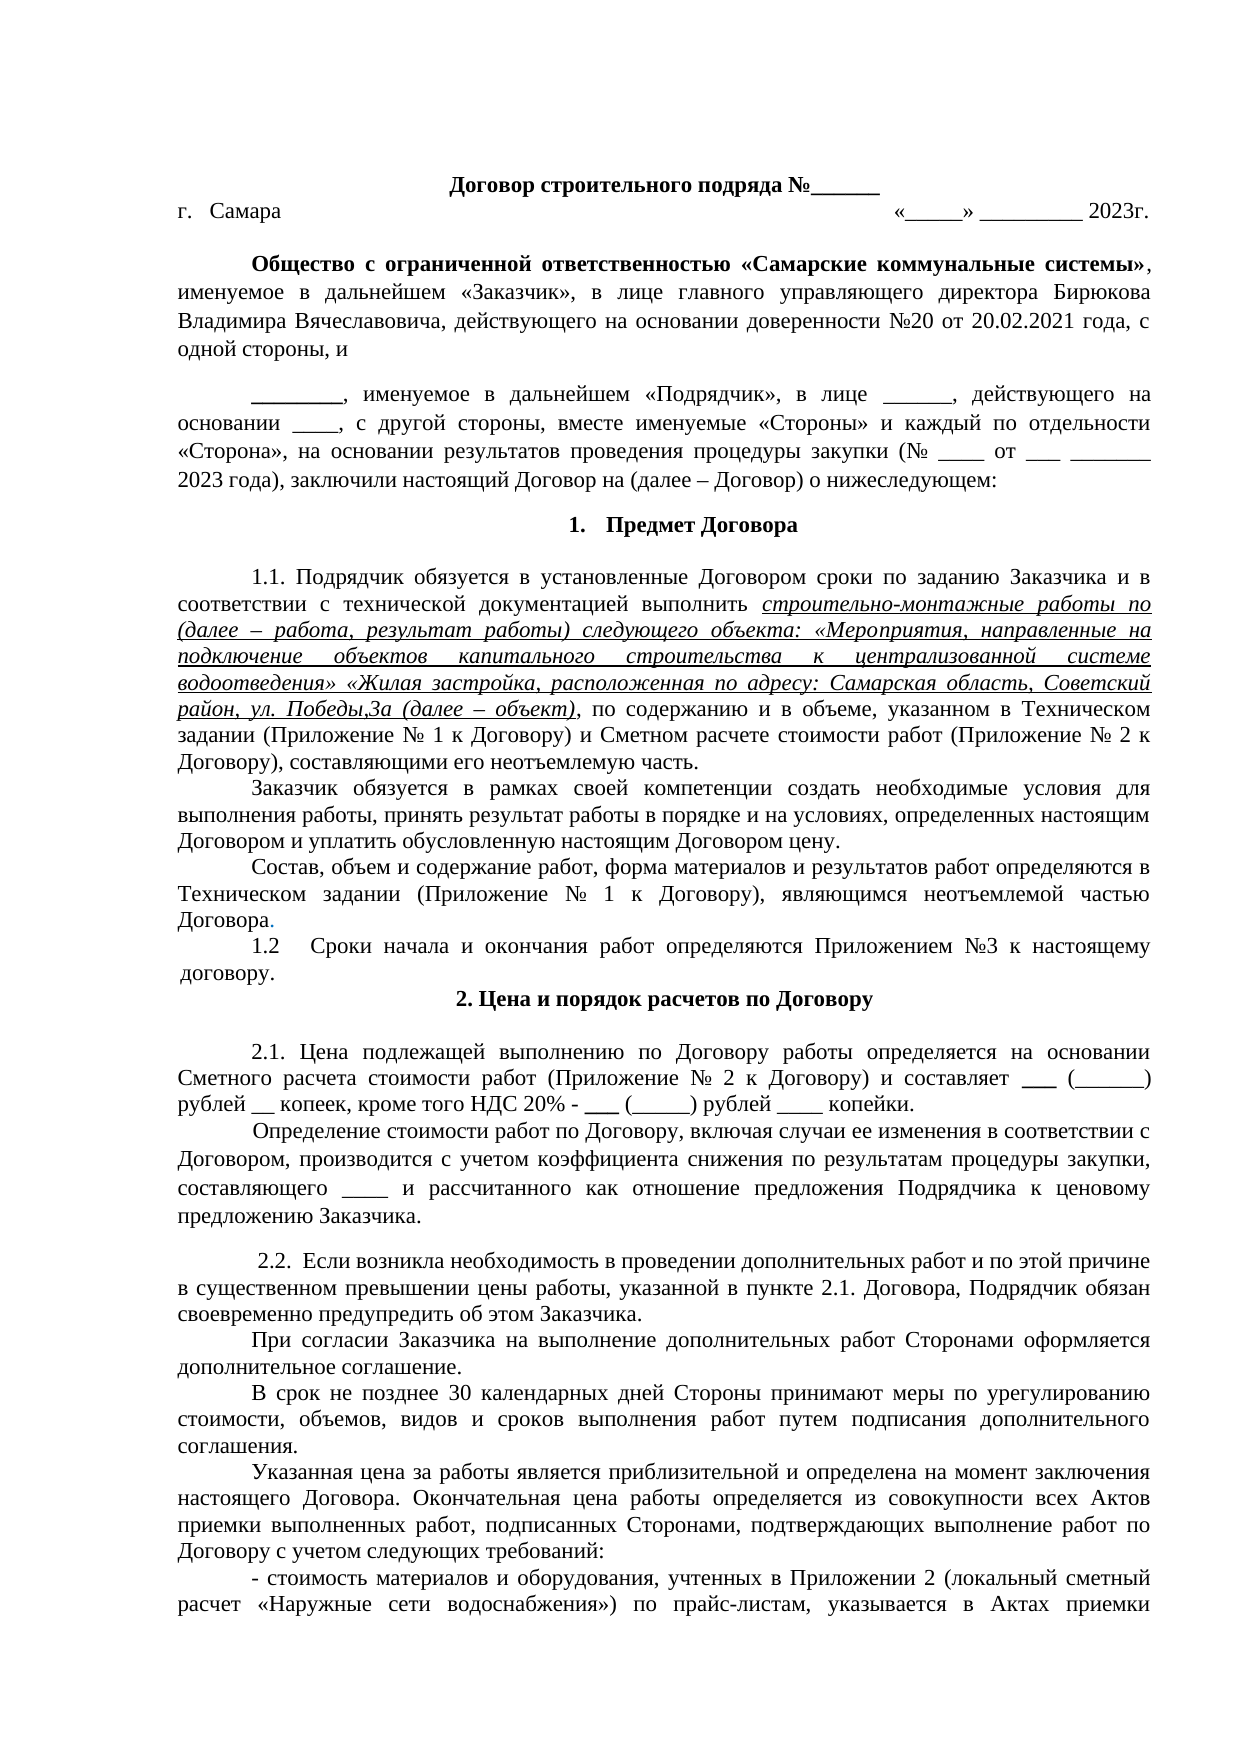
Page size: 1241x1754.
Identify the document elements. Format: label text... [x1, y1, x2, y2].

text 2.2. Если возникла необходимость в проведении дополнительных работ и по этой причине в существенном превышении цены работы, указанной в пункте 2.1. Договора, Подрядчик обязан своевременно предупредить об этом Заказчика. [177, 1247, 1152, 1326]
text В срок не позднее 30 календарных дней Стороны принимают меры по урегулированию стоимости, объемов, видов и сроков выполнения работ путем подписания дополнительного соглашения. [177, 1379, 1152, 1458]
text 1.1. Подрядчик обязуется в установленные Договором сроки по заданию Заказчика и в соответствии с технической документацией выполнить строительно-монтажные работы по (далее – работа, результат работы) следующего объекта: «Мероприятия, направленные на подключение объектов капитального строительства к централизованной системе водоотведения» «Жилая застройка, расположенная по адресу: Самарская область, Советский район, ул. Победы,3а (далее – объект), по содержанию и в объеме, указанном в Техническом задании (Приложение № 1 к Договору) и Сметном расчете стоимости работ (Приложение № 2 к Договору), составляющими его неотъемлемую часть. [177, 563, 1152, 639]
text Состав, объем и содержание работ, форма материалов и результатов работ определяются в Техническом задании (Приложение № 1 к Договору), являющимся неотъемлемой частью Договора. [177, 853, 1152, 932]
text 2. Цена и порядок расчетов по Договору [177, 985, 1152, 1011]
text ________, именуемое в дальнейшем «Подрядчик», в лице ______, действующего на основании ____, с другой стороны, вместе именуемые «Стороны» и каждый по отдельности «Сторона», на основании результатов проведения процедуры закупки (№ ____ от ___ _______ 2023 года), заключили настоящий Договор на (далее – Договор) о нижеследующем: [177, 380, 1152, 492]
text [177, 1563, 1152, 1616]
text 2.1. Цена подлежащей выполнению по Договору работы определяется на основании Сметного расчета стоимости работ (Приложение № 2 к Договору) и составляет ___ (______) рублей __ копеек, кроме того НДС 20% - ___ (_____) рублей ____ копейки. [177, 1038, 1152, 1117]
text Определение стоимости работ по Договору, включая случаи ее изменения в соответствии с Договором, производится с учетом коэффициента снижения по результатам процедуры закупки, составляющего ____ и рассчитанного как отношение предложения Подрядчика к ценовому предложению Заказчика. [177, 1117, 1152, 1228]
text Общество с ограниченной ответственностью «Самарские коммунальные системы», именуемое в дальнейшем «Заказчик», в лице главного управляющего директора Бирюкова Владимира Вячеславовича, действующего на основании доверенности №20 от 20.02.2021 года, с одной стороны, и [177, 250, 1152, 362]
list Предмет Договора [215, 511, 1152, 537]
text 1.1. Подрядчик обязуется в установленные Договором сроки по заданию Заказчика и в соответствии с технической документацией выполнить строительно-монтажные работы по (далее – работа, результат работы) следующего объекта: «Мероприятия, направленные на подключение объектов капитального строительства к централизованной системе водоотведения» «Жилая застройка, расположенная по адресу: Самарская область, Советский район, ул. Победы,3а (далее – объект), по содержанию и в объеме, указанном в Техническом задании (Приложение № 1 к Договору) и Сметном расчете стоимости работ (Приложение № 2 к Договору), составляющими его неотъемлемую часть. [177, 640, 1152, 692]
text Заказчик обязуется в рамках своей компетенции создать необходимые условия для выполнения работы, принять результат работы в порядке и на условиях, определенных настоящим Договором и уплатить обусловленную настоящим Договором цену. [177, 774, 1152, 853]
list Сроки начала и окончания работ определяются Приложением №3 к настоящему договору. [180, 932, 1152, 985]
text Договор строительного подряда №______ [177, 171, 1152, 197]
text При согласии Заказчика на выполнение дополнительных работ Сторонами оформляется дополнительное соглашение. [177, 1326, 1152, 1379]
text 1.1. Подрядчик обязуется в установленные Договором сроки по заданию Заказчика и в соответствии с технической документацией выполнить строительно-монтажные работы по (далее – работа, результат работы) следующего объекта: «Мероприятия, направленные на подключение объектов капитального строительства к централизованной системе водоотведения» «Жилая застройка, расположенная по адресу: Самарская область, Советский район, ул. Победы,3а (далее – объект), по содержанию и в объеме, указанном в Техническом задании (Приложение № 1 к Договору) и Сметном расчете стоимости работ (Приложение № 2 к Договору), составляющими его неотъемлемую часть. [177, 693, 1152, 774]
text Указанная цена за работы является приблизительной и определена на момент заключения настоящего Договора. Окончательная цена работы определяется из совокупности всех Актов приемки выполненных работ, подписанных Сторонами, подтверждающих выполнение работ по Договору с учетом следующих требований: [177, 1458, 1152, 1563]
text г. Самара «_____» _________ 2023г. [177, 197, 1152, 223]
